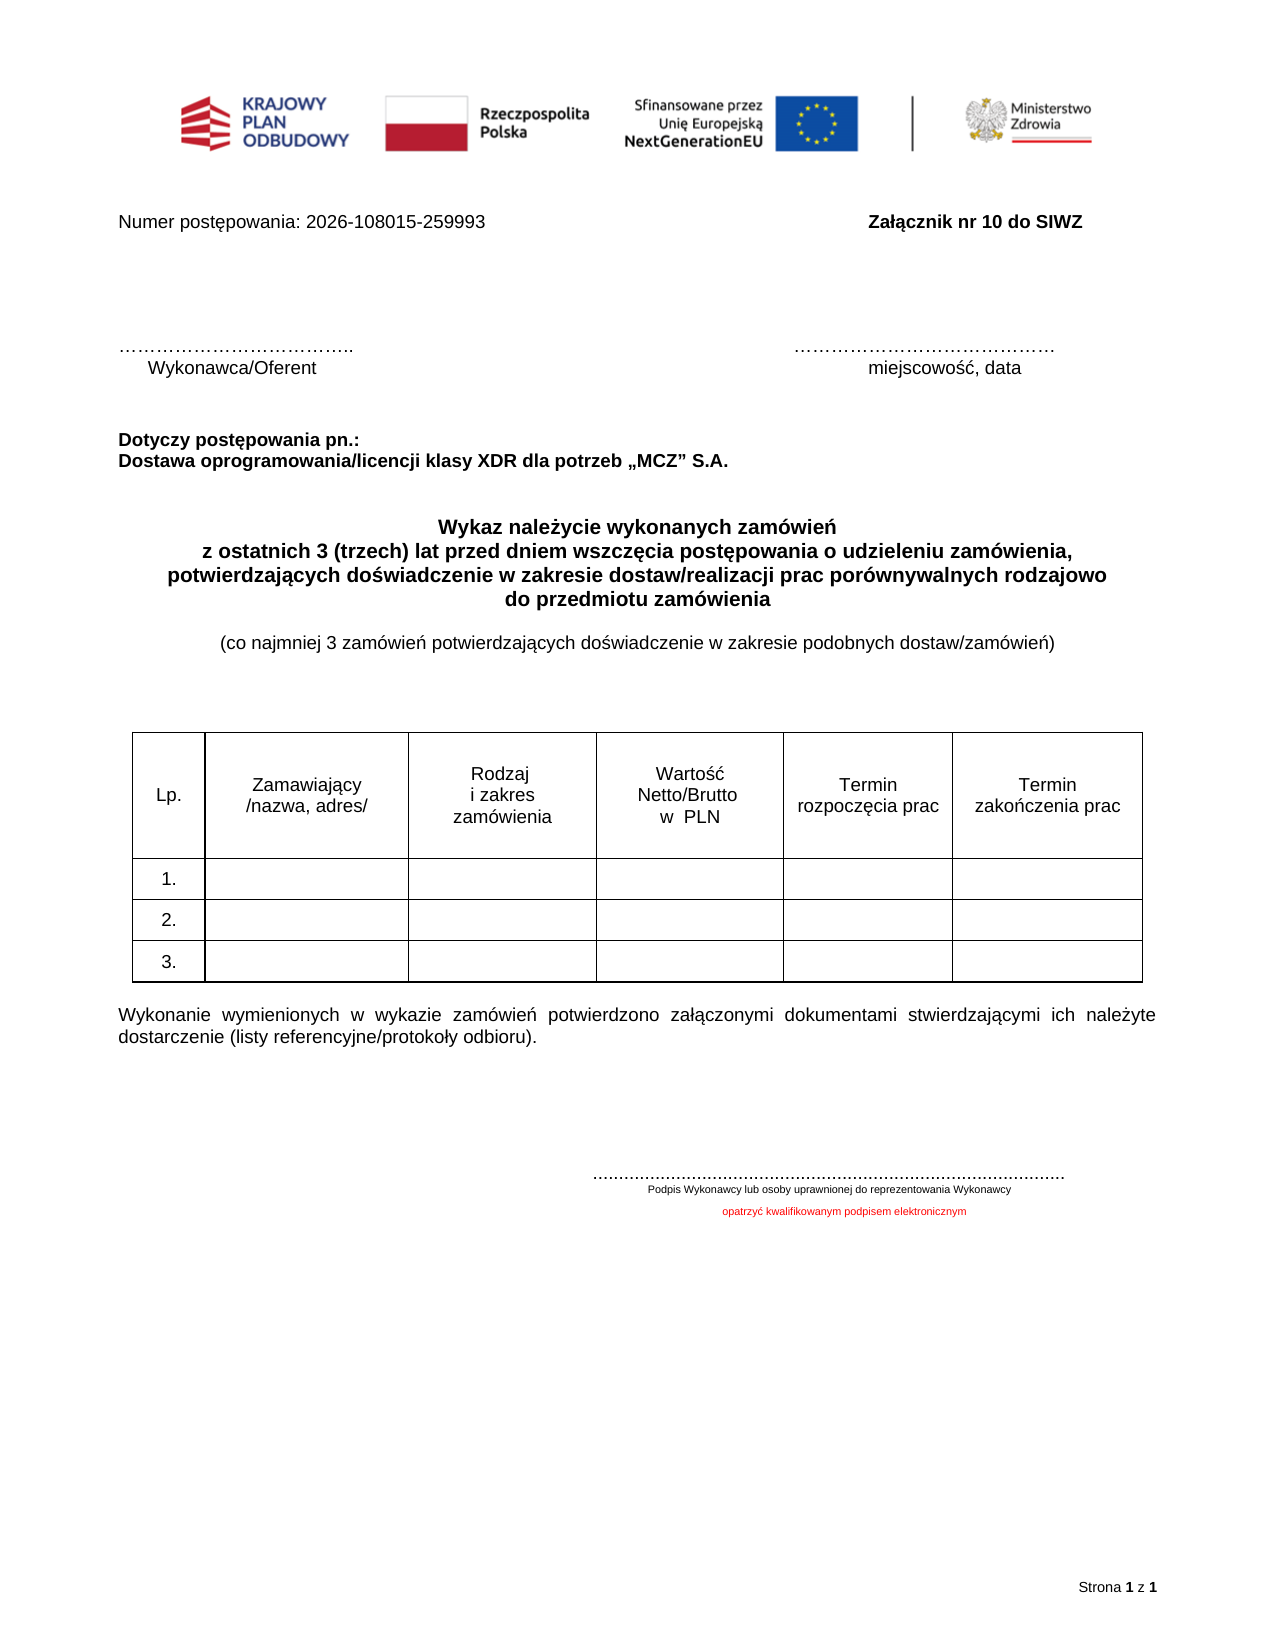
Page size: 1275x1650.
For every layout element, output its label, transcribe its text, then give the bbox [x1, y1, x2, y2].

text Wykonawca/Oferent miejscowość, data [118, 356, 1157, 378]
table_cell [409, 941, 596, 981]
table_cell [597, 859, 783, 899]
table_cell [597, 900, 783, 940]
table_cell 3. [133, 941, 204, 981]
text opatrzyć kwalifikowanym podpisem elektronicznym [502, 1205, 1186, 1227]
text Podpis Wykonawcy lub osoby uprawnionej do reprezentowania Wykonawcy [502, 1184, 1157, 1205]
table_cell [953, 900, 1142, 940]
text z ostatnich 3 (trzech) lat przed dniem wszczęcia postępowania o udzieleniu zamówienia, potwierdzających doświadczenie w zakresie dostaw/realizacji prac porównywalnych rodzajowo do przedmiotu zamówienia [118, 539, 1157, 611]
table_header Zamawiający /nazwa, adres/ [206, 733, 408, 857]
table_header Wartość Netto/Brutto w PLN [597, 733, 783, 857]
table_header Lp. [133, 733, 204, 857]
text ........................................................................................... [502, 1162, 1157, 1184]
text (co najmniej 3 zamówień potwierdzających doświadczenie w zakresie podobnych dostaw/zamówień) [118, 632, 1157, 654]
table_cell 2. [133, 900, 204, 940]
table_cell [409, 900, 596, 940]
text Wykonanie wymienionych w wykazie zamówień potwierdzono załączonymi dokumentami stwierdzającymi ich należyte dostarczenie (listy referencyjne/protokoły odbioru). [118, 1004, 1157, 1047]
table_cell 1. [133, 859, 204, 899]
table_cell [953, 941, 1142, 981]
table_cell [206, 900, 408, 940]
table_cell [784, 859, 952, 899]
table_cell [206, 941, 408, 981]
table_header Termin zakończenia prac [953, 733, 1142, 857]
table_cell [784, 941, 952, 981]
table_header Termin rozpoczęcia prac [784, 733, 952, 857]
table_cell [597, 941, 783, 981]
text Wykaz należycie wykonanych zamówień [118, 515, 1157, 539]
text Dostawa oprogramowania/licencji klasy XDR dla potrzeb „MCZ” S.A. [118, 450, 1157, 472]
picture [164, 73, 1111, 168]
table_header Rodzaj i zakres zamówienia [409, 733, 596, 857]
text ……………………………….. …………………………………… [118, 335, 1157, 356]
table_cell [206, 859, 408, 899]
text Dotyczy postępowania pn.: [118, 428, 1157, 450]
table_cell [409, 859, 596, 899]
table_cell [953, 859, 1142, 899]
table_cell [784, 900, 952, 940]
